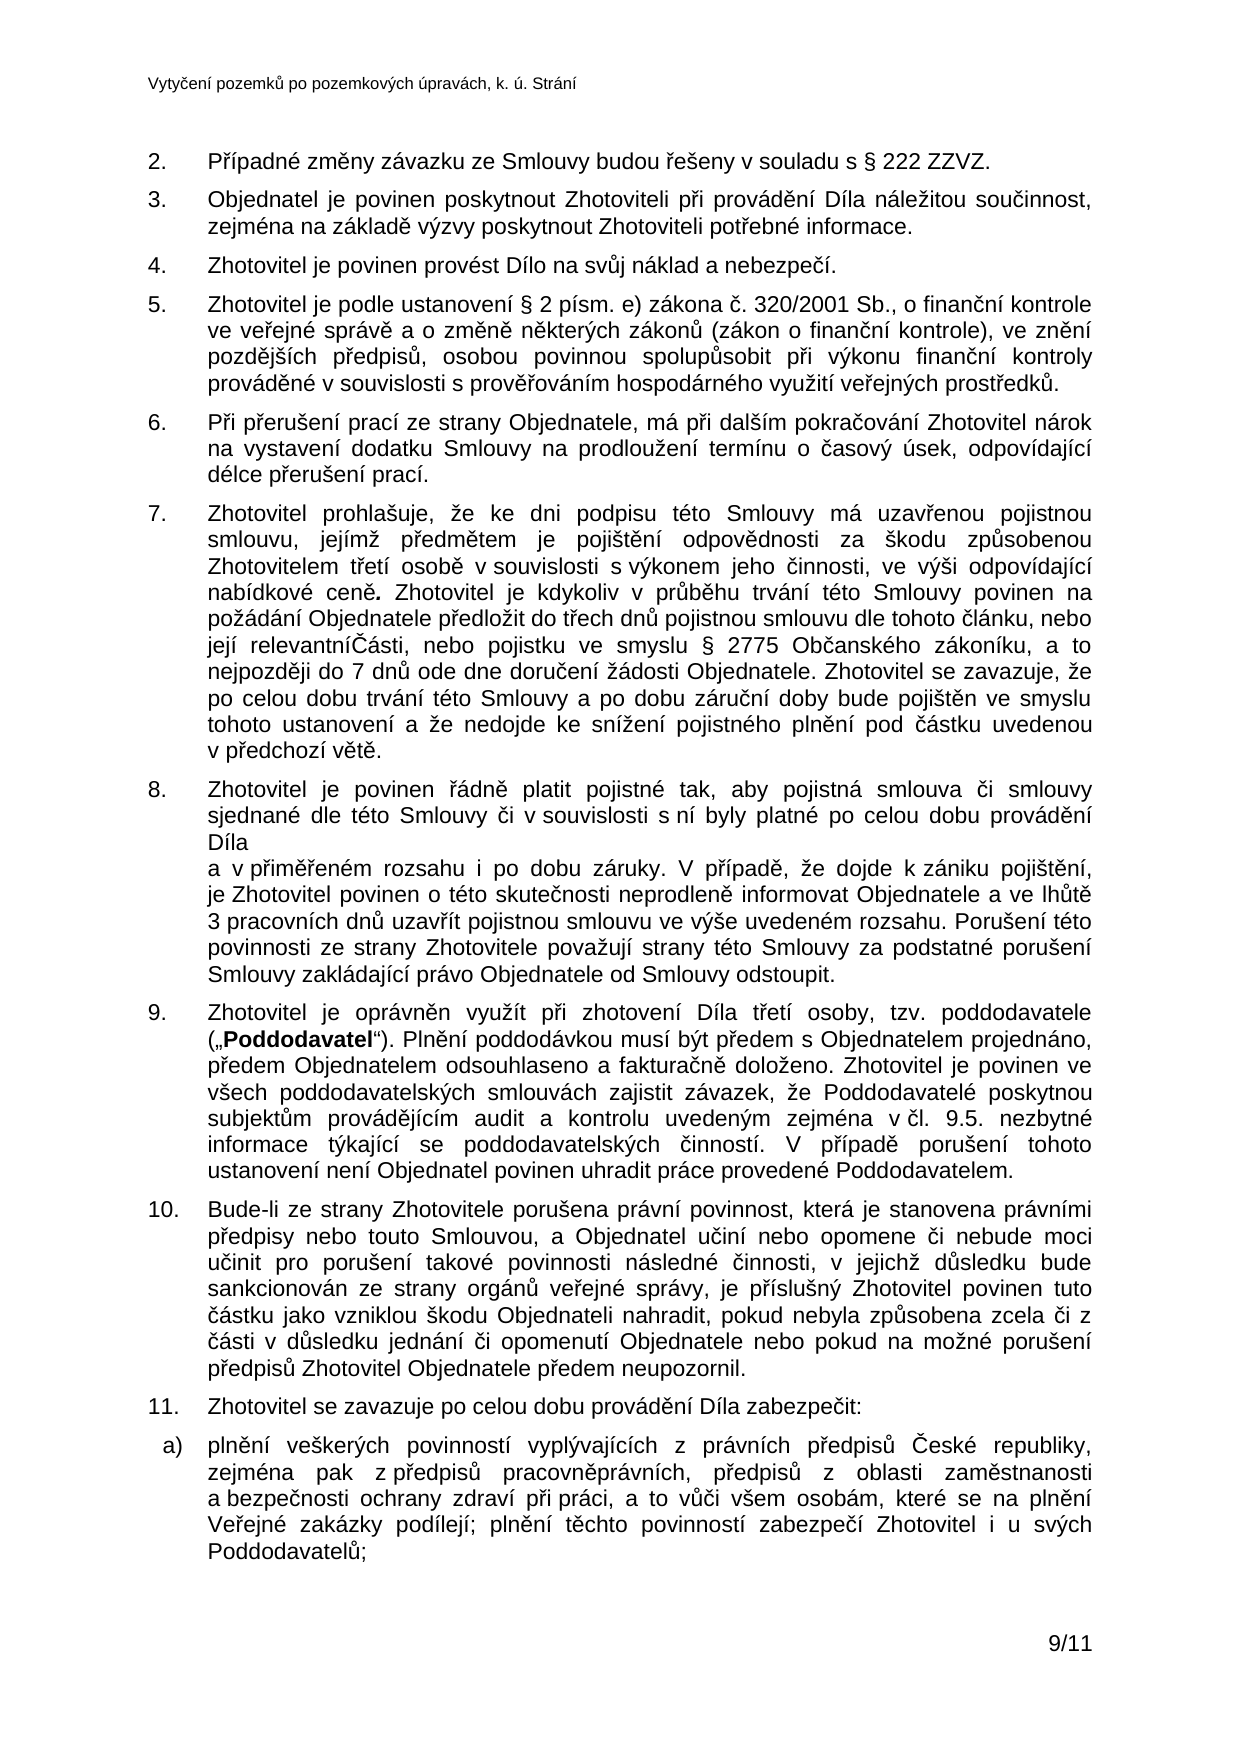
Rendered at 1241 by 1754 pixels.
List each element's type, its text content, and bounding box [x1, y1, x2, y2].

list Zhotovitel je oprávněn využít při zhotovení Díla třetí osoby, tzv. poddodavatele („Poddodavatel“). Plnění poddodávkou musí být předem s Objednatelem projednáno, předem Objednatelem odsouhlaseno a fakturačně doloženo. Zhotovitel je povinen ve všech poddodavatelských smlouvách zajistit závazek, že Poddodavatelé poskytnou subjektům provádějícím audit a kontrolu uvedeným zejména v čl. 9.5. nezbytné informace týkající se poddodavatelských činností. V případě porušení tohoto ustanovení není Objednatel povinen uhradit práce provedené Poddodavatelem. [148, 999, 1093, 1184]
list Zhotovitel je povinen provést Dílo na svůj náklad a nebezpečí. [148, 252, 1093, 278]
list Případné změny závazku ze Smlouvy budou řešeny v souladu s § 222 ZZVZ. [148, 148, 1093, 174]
list plnění veškerých povinností vyplývajících z právních předpisů České republiky, zejména pak z předpisů pracovněprávních, předpisů z oblasti zaměstnanosti a bezpečnosti ochrany zdraví při práci, a to vůči všem osobám, které se na plnění Veřejné zakázky podílejí; plnění těchto povinností zabezpečí Zhotovitel i u svých Poddodavatelů; [162, 1432, 1093, 1564]
list Zhotovitel prohlašuje, že ke dni podpisu této Smlouvy má uzavřenou pojistnou smlouvu, jejímž předmětem je pojištění odpovědnosti za škodu způsobenou Zhotovitelem třetí osobě v souvislosti s výkonem jeho činnosti, ve výši odpovídající nabídkové ceně. Zhotovitel je kdykoliv v průběhu trvání této Smlouvy povinen na požádání Objednatele předložit do třech dnů pojistnou smlouvu dle tohoto článku, nebo její relevantníČásti, nebo pojistku ve smyslu § 2775 Občanského zákoníku, a to nejpozději do 7 dnů ode dne doručení žádosti Objednatele. Zhotovitel se zavazuje, že po celou dobu trvání této Smlouvy a po dobu záruční doby bude pojištěn ve smyslu tohoto ustanovení a že nedojde ke snížení pojistného plnění pod částku uvedenou v předchozí větě. [148, 500, 1093, 763]
list Při přerušení prací ze strany Objednatele, má při dalším pokračování Zhotovitel nárok na vystavení dodatku Smlouvy na prodloužení termínu o časový úsek, odpovídající délce přerušení prací. [148, 408, 1093, 487]
list Zhotovitel se zavazuje po celou dobu provádění Díla zabezpečit: [148, 1393, 1093, 1420]
list Zhotovitel je povinen řádně platit pojistné tak, aby pojistná smlouva či smlouvy sjednané dle této Smlouvy či v souvislosti s ní byly platné po celou dobu provádění Díla a v přiměřeném rozsahu i po dobu záruky. V případě, že dojde k zániku pojištění, je Zhotovitel povinen o této skutečnosti neprodleně informovat Objednatele a ve lhůtě 3 pracovních dnů uzavřít pojistnou smlouvu ve výše uvedeném rozsahu. Porušení této povinnosti ze strany Zhotovitele považují strany této Smlouvy za podstatné porušení Smlouvy zakládající právo Objednatele od Smlouvy odstoupit. [148, 776, 1093, 987]
list Bude-li ze strany Zhotovitele porušena právní povinnost, která je stanovena právními předpisy nebo touto Smlouvou, a Objednatel učiní nebo opomene či nebude moci učinit pro porušení takové povinnosti následné činnosti, v jejichž důsledku bude sankcionován ze strany orgánů veřejné správy, je příslušný Zhotovitel povinen tuto částku jako vzniklou škodu Objednateli nahradit, pokud nebyla způsobena zcela či z části v důsledku jednání či opomenutí Objednatele nebo pokud na možné porušení předpisů Zhotovitel Objednatele předem neupozornil. [148, 1196, 1093, 1381]
list Objednatel je povinen poskytnout Zhotoviteli při provádění Díla náležitou součinnost, zejména na základě výzvy poskytnout Zhotoviteli potřebné informace. [148, 186, 1093, 239]
list Zhotovitel je podle ustanovení § 2 písm. e) zákona č. 320/2001 Sb., o finanční kontrole ve veřejné správě a o změně některých zákonů (zákon o finanční kontrole), ve znění pozdějších předpisů, osobou povinnou spolupůsobit při výkonu finanční kontroly prováděné v souvislosti s prověřováním hospodárného využití veřejných prostředků. [148, 291, 1093, 396]
